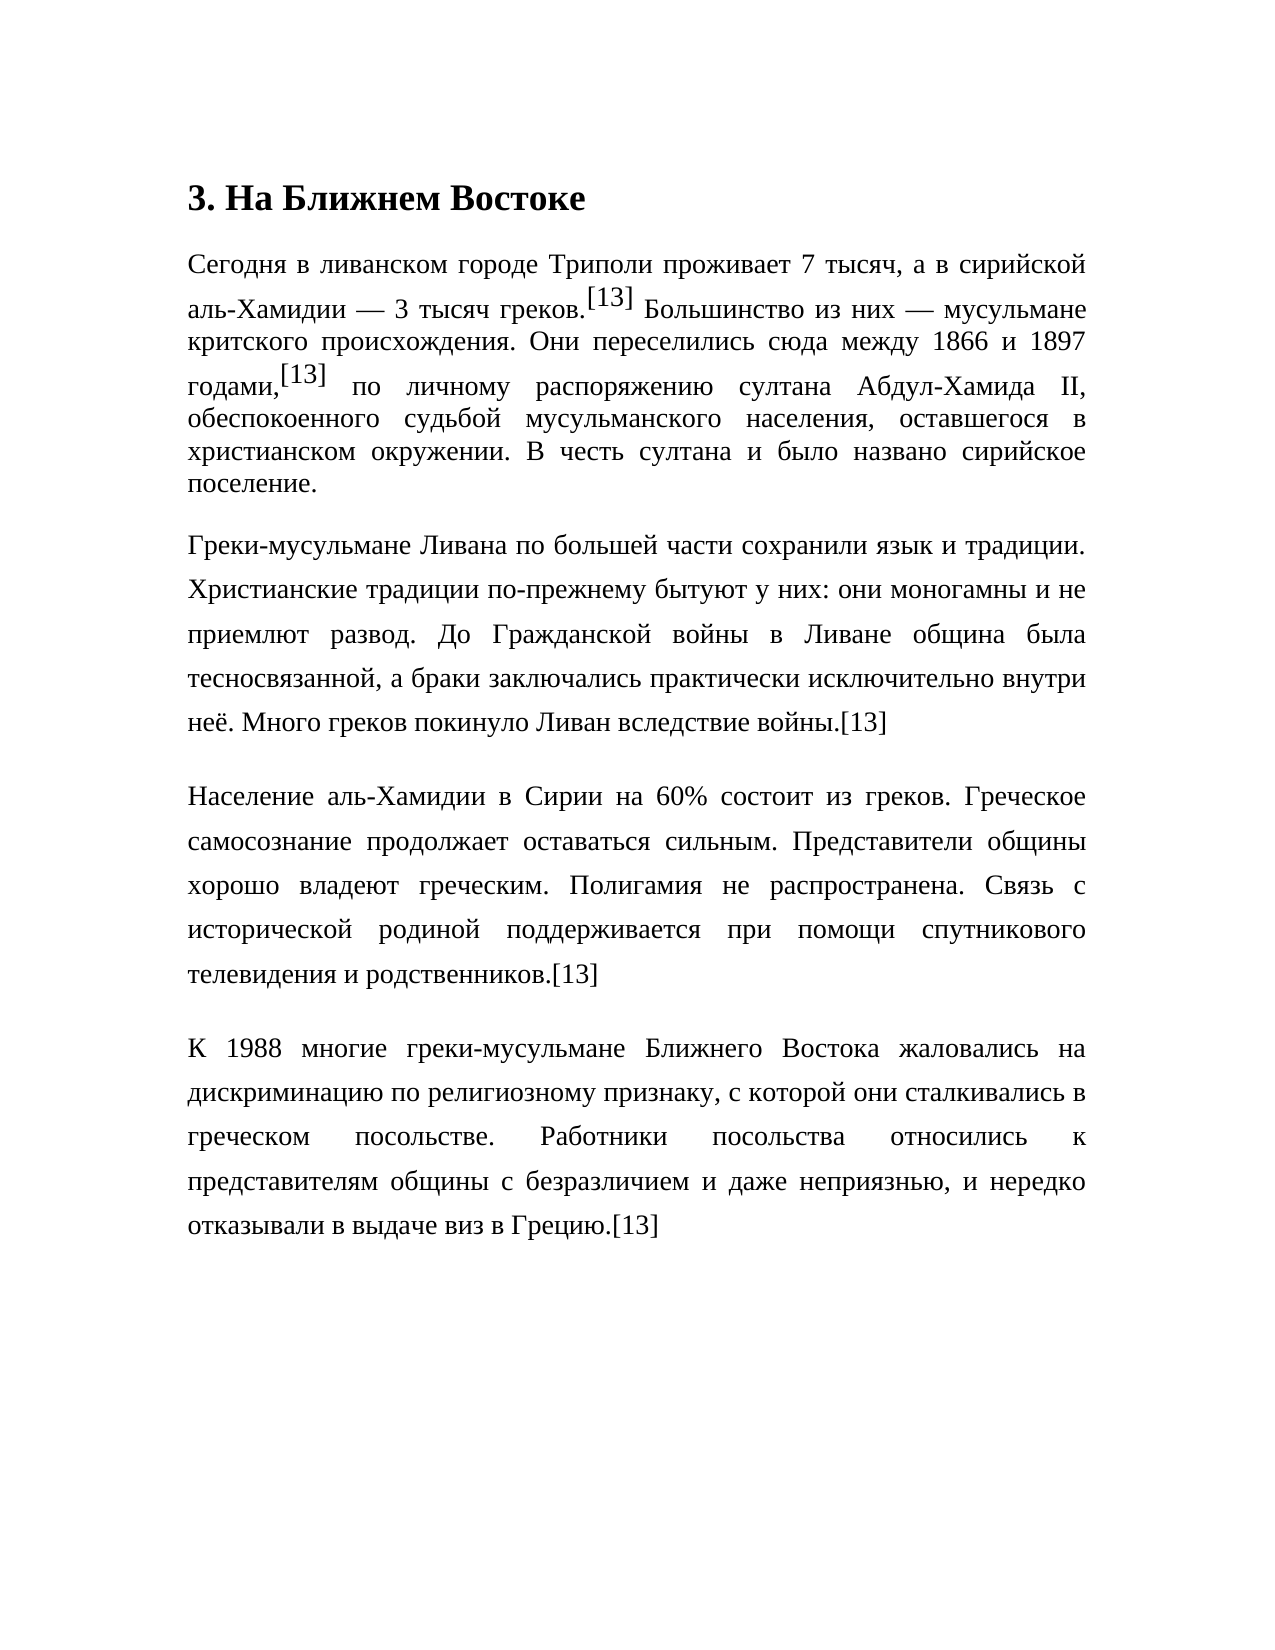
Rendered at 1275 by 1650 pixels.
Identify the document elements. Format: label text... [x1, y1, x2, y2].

list 3. На Ближнем Востоке [187, 175, 1087, 218]
text Население аль-Хамидии в Сирии на 60% состоит из греков. Греческое самосознание продолжает оставаться сильным. Представители общины хорошо владеют греческим. Полигамия не распространена. Связь с исторической родиной поддерживается при помощи спутникового телевидения и родственников.[13] [187, 779, 1087, 1001]
text Греки-мусульмане Ливана по большей части сохранили язык и традиции. Христианские традиции по-прежнему бытуют у них: они моногамны и не приемлют развод. До Гражданской войны в Ливане община была тесносвязанной, а браки заключались практически исключительно внутри неё. Много греков покинуло Ливан вследствие войны.[13] [187, 528, 1087, 750]
text Сегодня в ливанском городе Триполи проживает 7 тысяч, а в сирийской аль-Хамидии — 3 тысяч греков.[13] Большинство из них — мусульмане критского происхождения. Они переселились сюда между 1866 и 1897 годами,[13] по личному распоряжению султана Абдул-Хамида II, обеспокоенного судьбой мусульманского населения, оставшегося в христианском окружении. В честь султана и было названо сирийское поселение. [187, 248, 1087, 498]
text К 1988 многие греки-мусульмане Ближнего Востока жаловались на дискриминацию по религиозному признаку, с которой они сталкивались в греческом посольстве. Работники посольства относились к представителям общины с безразличием и даже неприязнью, и нередко отказывали в выдаче виз в Грецию.[13] [187, 1031, 1087, 1252]
